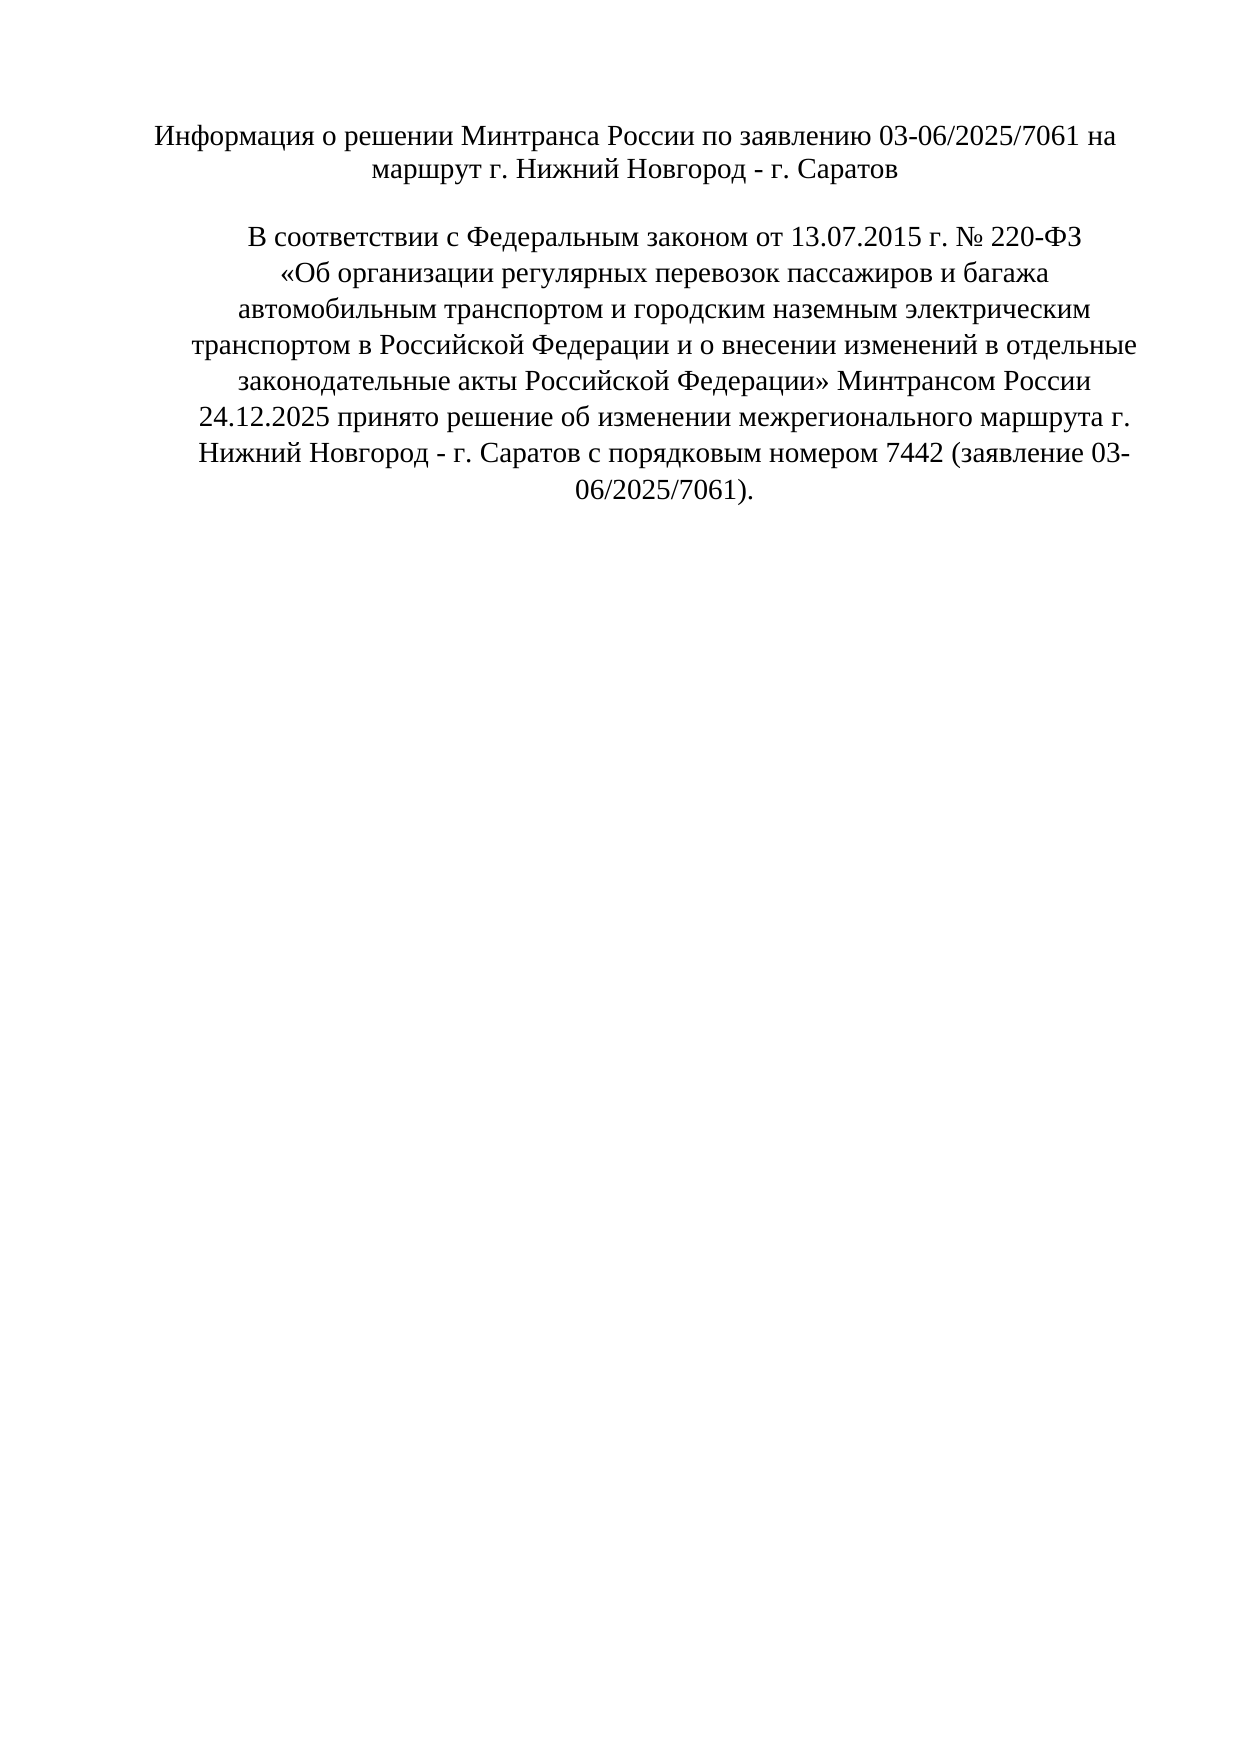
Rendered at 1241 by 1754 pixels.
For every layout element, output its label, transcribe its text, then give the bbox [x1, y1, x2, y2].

text Информация о решении Минтранса России по заявлению 03-06/2025/7061 на маршрут г. Нижний Новгород - г. Саратов [118, 118, 1152, 185]
text В соответствии с Федеральным законом от 13.07.2015 г. № 220-ФЗ «Об организации регулярных перевозок пассажиров и багажа автомобильным транспортом и городским наземным электрическим транспортом в Российской Федерации и о внесении изменений в отдельные законодательные акты Российской Федерации» Минтрансом России 24.12.2025 принято решение об изменении межрегионального маршрута г. Нижний Новгород - г. Саратов с порядковым номером 7442 (заявление 03-06/2025/7061). [177, 219, 1152, 505]
